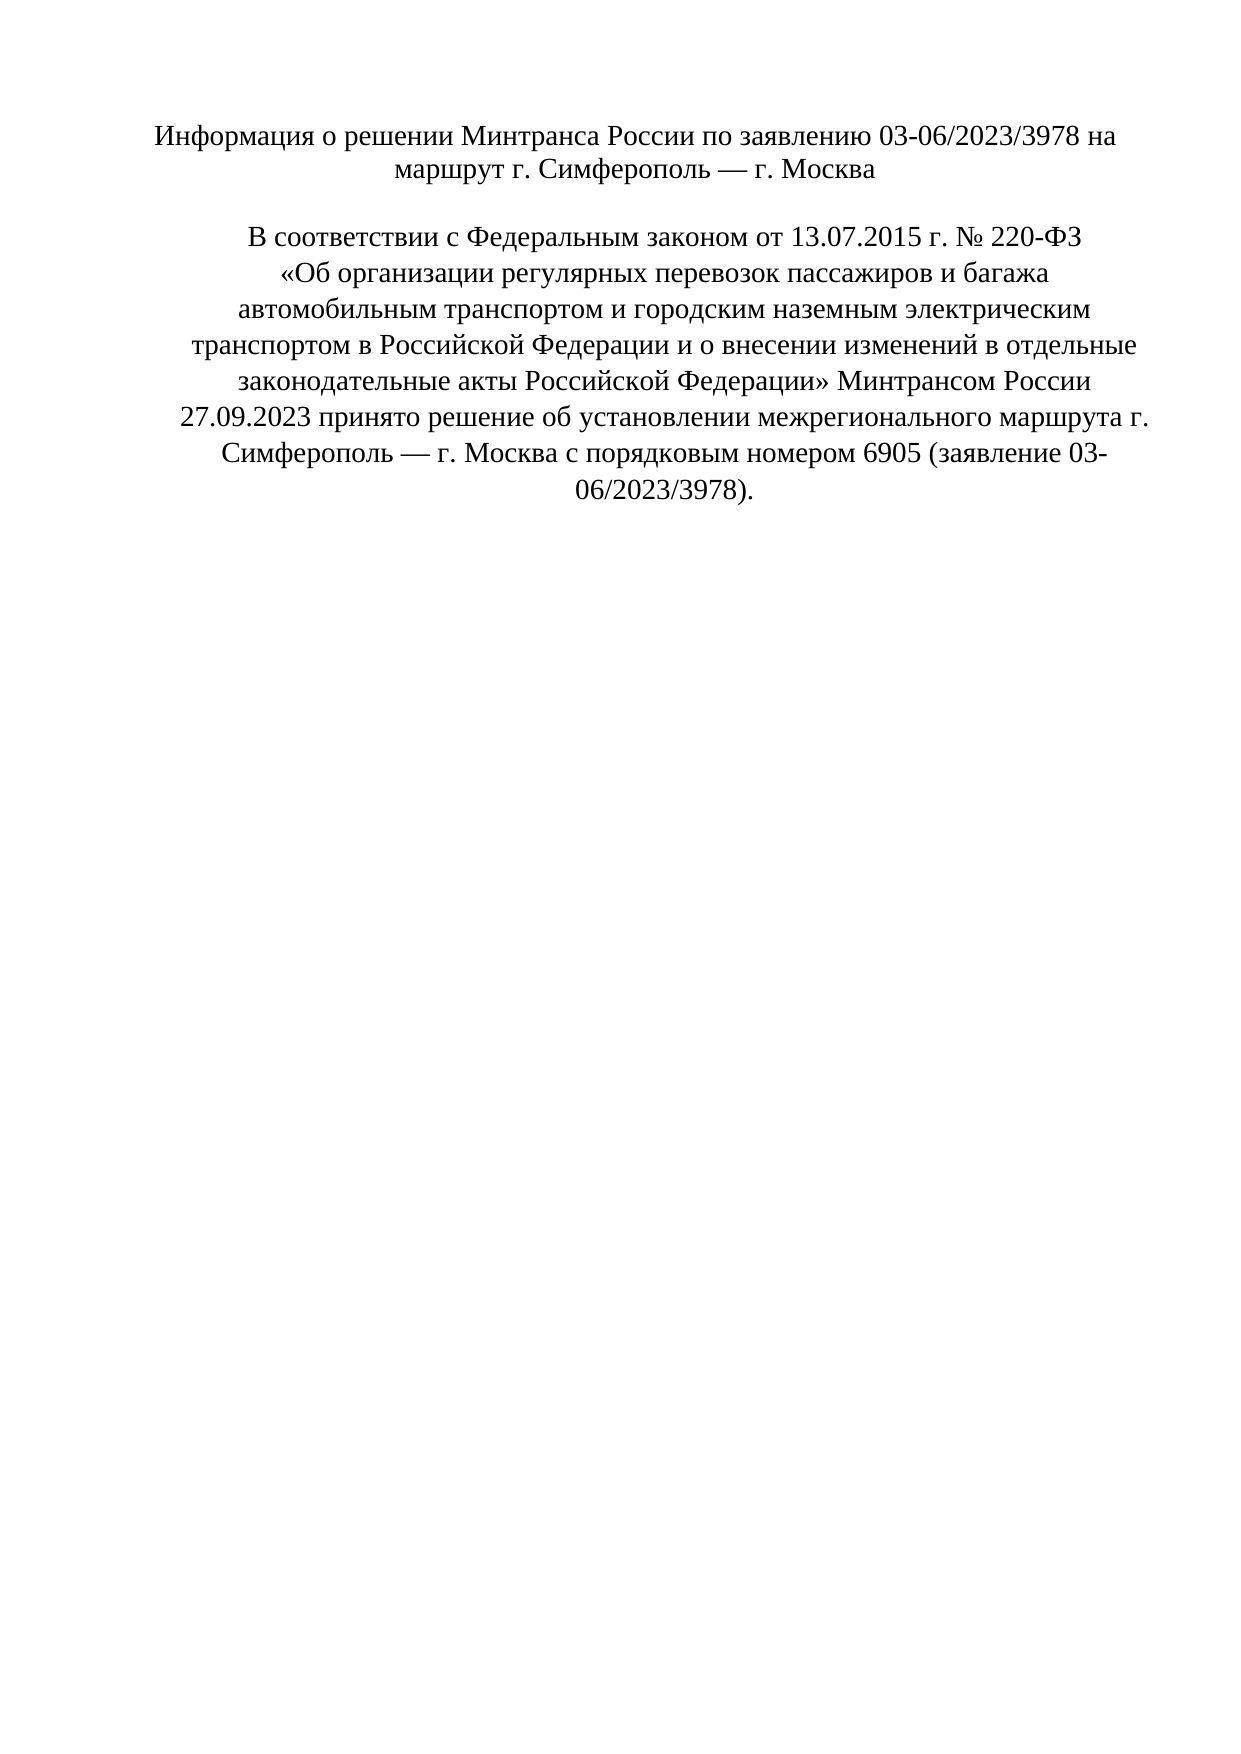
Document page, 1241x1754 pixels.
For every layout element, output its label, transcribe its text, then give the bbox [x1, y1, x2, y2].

text В соответствии с Федеральным законом от 13.07.2015 г. № 220-ФЗ «Об организации регулярных перевозок пассажиров и багажа автомобильным транспортом и городским наземным электрическим транспортом в Российской Федерации и о внесении изменений в отдельные законодательные акты Российской Федерации» Минтрансом России 27.09.2023 принято решение об установлении межрегионального маршрута г. Симферополь — г. Москва с порядковым номером 6905 (заявление 03-06/2023/3978). [177, 219, 1152, 505]
text Информация о решении Минтранса России по заявлению 03-06/2023/3978 на маршрут г. Симферополь — г. Москва [118, 118, 1152, 185]
